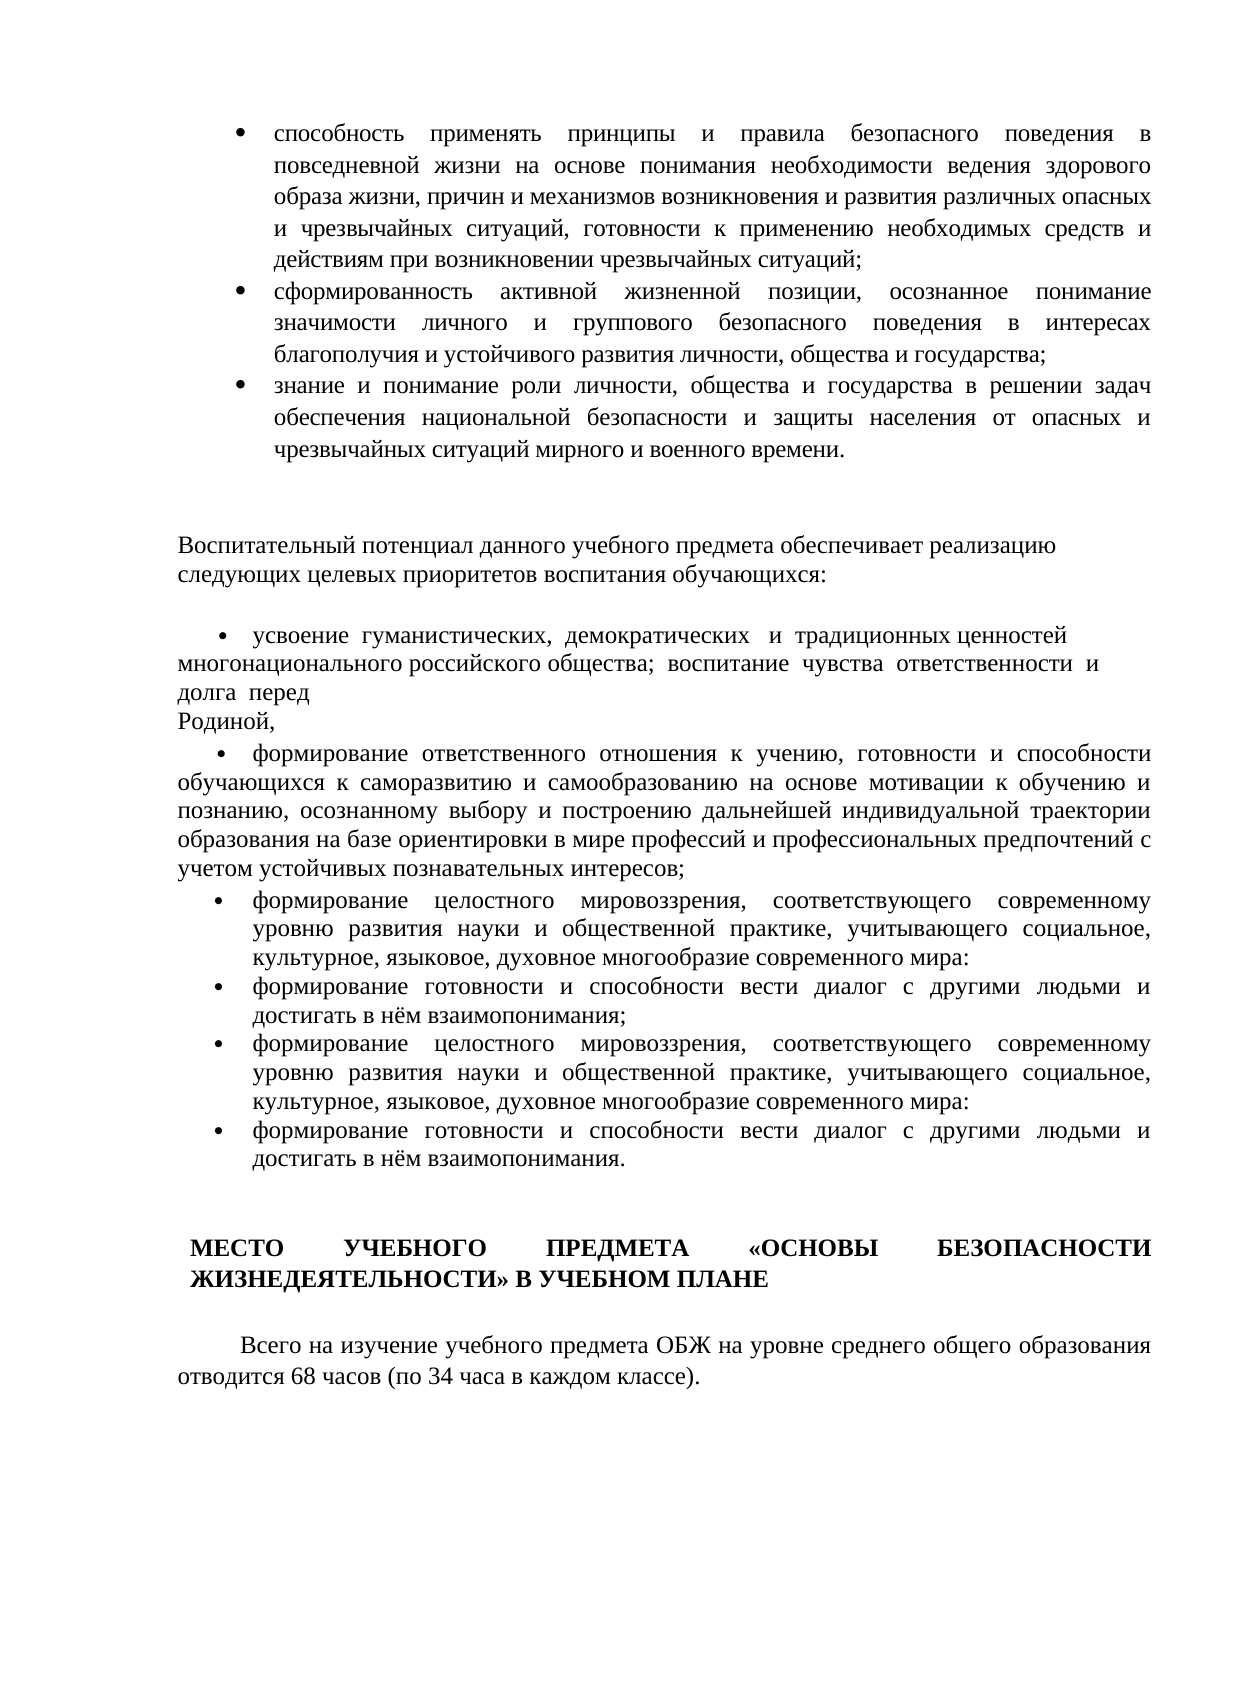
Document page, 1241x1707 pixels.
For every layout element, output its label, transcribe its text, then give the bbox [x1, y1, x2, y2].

list формирование ответственного отношения к учению, готовности и способности обучающихся к саморазвитию и самообразованию на основе мотивации к обучению и познанию, осознанному выбору и построению дальнейшей индивидуальной траектории образования на базе ориентировки в мире профессий и профессиональных предпочтений с учетом устойчивых познавательных интересов; [177, 738, 1152, 882]
list знание и понимание роли личности, общества и государства в решении задач обеспечения национальной безопасности и защиты населения от опасных и чрезвычайных ситуаций мирного и военного времени. [236, 371, 1152, 462]
list способность применять принципы и правила безопасного поведения в повседневной жизни на основе понимания необходимости ведения здорового образа жизни, причин и механизмов возникновения и развития различных опасных и чрезвычайных ситуаций, готовности к применению необходимых средств и действиям при возникновении чрезвычайных ситуаций; [236, 118, 1152, 273]
text МЕСТО УЧЕБНОГО ПРЕДМЕТА «ОСНОВЫ БЕЗОПАСНОСТИ ЖИЗНЕДЕЯТЕЛЬНОСТИ» В УЧЕБНОМ ПЛАНЕ [190, 1233, 1152, 1293]
list формирование готовности и способности вести диалог с другими людьми и достигать в нём взаимопонимания. [215, 1115, 1152, 1172]
list сформированность активной жизненной позиции, осознанное понимание значимости личного и группового безопасного поведения в интересах благополучия и устойчивого развития личности, общества и государства; [236, 276, 1152, 368]
list формирование целостного мировоззрения, соответствующего современному уровню развития науки и общественной практике, учитывающего социальное, культурное, языковое, духовное многообразие современного мира: [215, 885, 1152, 971]
list усвоение гуманистических, демократических и традиционных ценностей многонационального российского общества; воспитание чувства ответственности и долга перед Родиной, [177, 620, 1152, 735]
text Воспитательный потенциал данного учебного предмета обеспечивает реализацию следующих целевых приоритетов воспитания обучающихся: [177, 530, 1152, 588]
text Всего на изучение учебного предмета ОБЖ на уровне среднего общего образования отводится 68 часов (по 34 часа в каждом классе). [177, 1330, 1152, 1390]
list формирование готовности и способности вести диалог с другими людьми и достигать в нём взаимопонимания; [215, 971, 1152, 1028]
list формирование целостного мировоззрения, соответствующего современному уровню развития науки и общественной практике, учитывающего социальное, культурное, языковое, духовное многообразие современного мира: [215, 1028, 1152, 1115]
